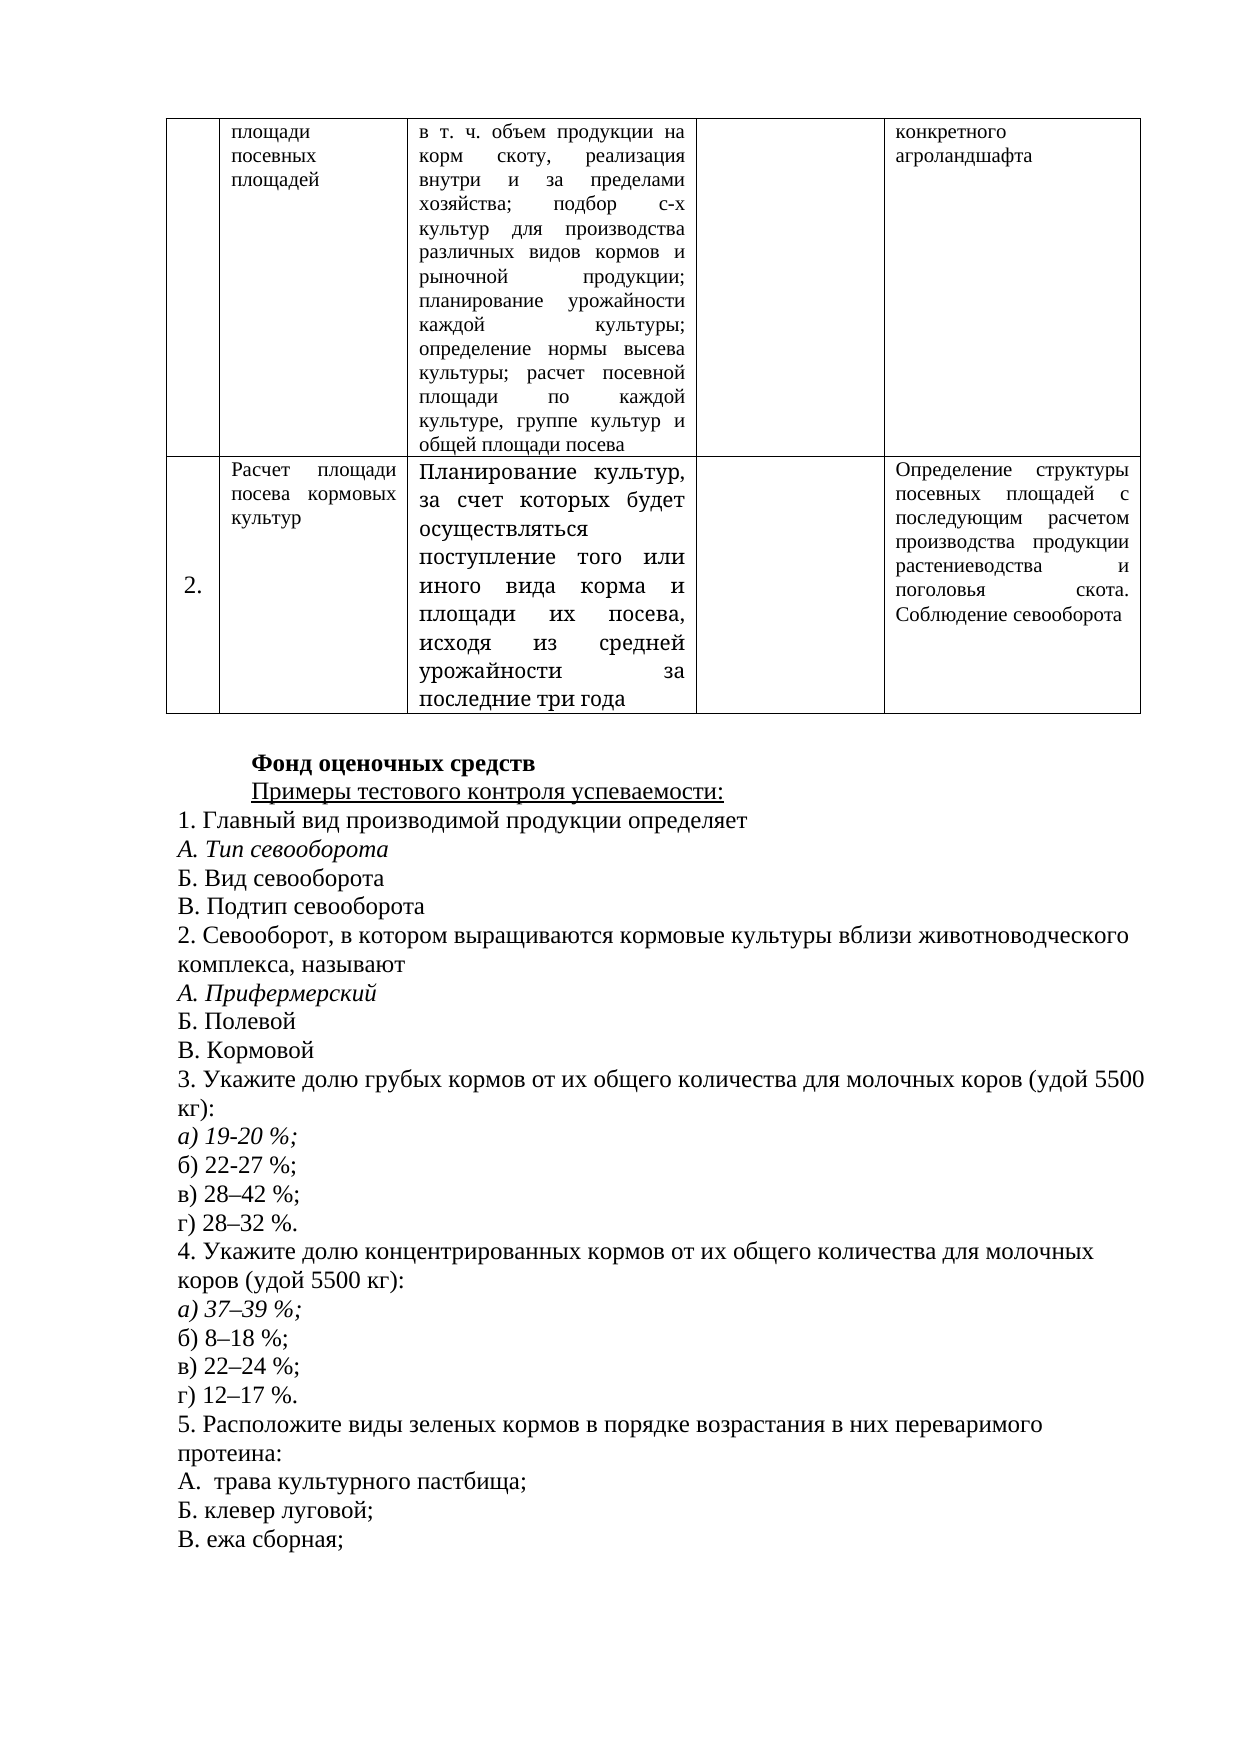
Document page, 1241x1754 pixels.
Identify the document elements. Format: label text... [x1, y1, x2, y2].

table_cell Расчет площади посева кормовых культур [220, 457, 407, 713]
text 3. Укажите долю грубых кормов от их общего количества для молочных коров (удой 5500 кг): [177, 1064, 1152, 1121]
text г) 12–17 %. [177, 1380, 1152, 1409]
table_cell 2. [167, 457, 219, 713]
text б) 22-27 %; [177, 1150, 1152, 1179]
table_cell 1. [167, 119, 219, 456]
text б) 8–18 %; [177, 1323, 1152, 1351]
table_cell Планирование культур, за счет которых будет осуществляться поступление того или иного вида корма и площади их посева, исходя из средней урожайности за последние три года [408, 457, 696, 713]
text 5. Расположите виды зеленых кормов в порядке возрастания в них переваримого протеина: [177, 1409, 1152, 1466]
table_cell [697, 119, 884, 456]
text а) 37–39 %; [177, 1294, 1152, 1323]
text а) 19-20 %; [177, 1121, 1152, 1150]
text Фонд оценочных средств [177, 748, 1152, 776]
text А. трава культурного пастбища; [177, 1466, 1152, 1495]
text В. ежа сборная; [177, 1524, 1152, 1553]
text Примеры тестового контроля успеваемости: [177, 776, 1152, 805]
table_cell Определение структуры посевных площадей с последующим расчетом производства продукции растениеводства и поголовья скота. Соблюдение севооборота [885, 457, 1140, 713]
text 4. Укажите долю концентрированных кормов от их общего количества для молочных коров (удой 5500 кг): [177, 1236, 1152, 1294]
text В. Кормовой [177, 1035, 1152, 1064]
text Б. клевер луговой; [177, 1495, 1152, 1524]
text 1. Главный вид производимой продукции определяет [177, 805, 1152, 834]
text в) 28–42 %; [177, 1179, 1152, 1208]
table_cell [408, 119, 696, 456]
table_cell [697, 457, 884, 713]
text 2. Севооборот, в котором выращиваются кормовые культуры вблизи животноводческого комплекса, называют [177, 920, 1152, 978]
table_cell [220, 119, 407, 456]
text Б. Вид севооборота [177, 863, 1152, 891]
text в) 22–24 %; [177, 1351, 1152, 1380]
text г) 28–32 %. [177, 1208, 1152, 1236]
text А. Тип севооборота [177, 834, 1152, 863]
text Б. Полевой [177, 1006, 1152, 1035]
text А. Прифермерский [177, 978, 1152, 1006]
text В. Подтип севооборота [177, 891, 1152, 920]
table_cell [885, 119, 1140, 456]
